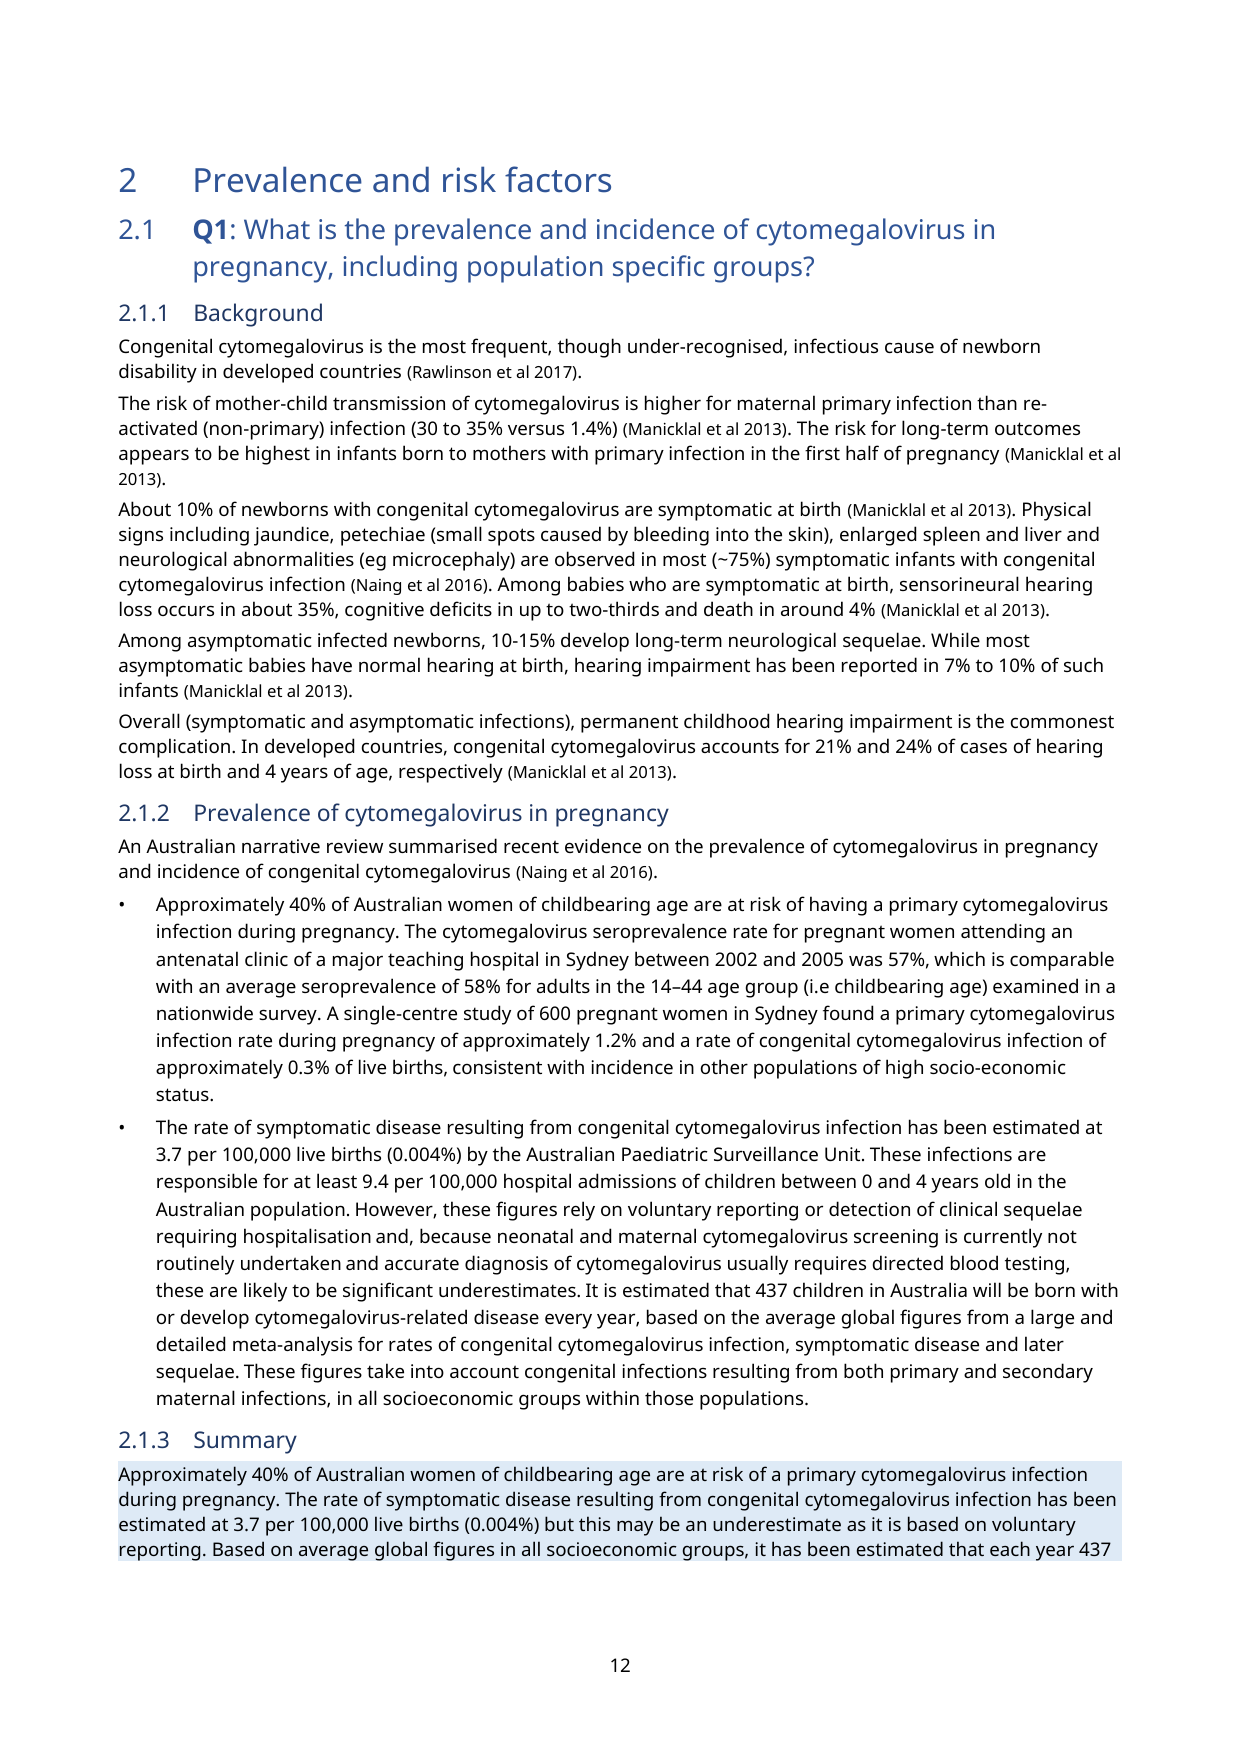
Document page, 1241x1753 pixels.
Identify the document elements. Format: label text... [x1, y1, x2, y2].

text Overall (symptomatic and asymptomatic infections), permanent childhood hearing impairment is the commonest complication. In developed countries, congenital cytomegalovirus accounts for 21% and 24% of cases of hearing loss at birth and 4 years of age, respectively (Manicklal et al 2013). [118, 709, 1122, 784]
text The risk of mother-child transmission of cytomegalovirus is higher for maternal primary infection than re-activated (non-primary) infection (30 to 35% versus 1.4%) (Manicklal et al 2013). The risk for long-term outcomes appears to be highest in infants born to mothers with primary infection in the first half of pregnancy (Manicklal et al 2013). [118, 390, 1122, 490]
text An Australian narrative review summarised recent evidence on the prevalence of cytomegalovirus in pregnancy and incidence of congenital cytomegalovirus (Naing et al 2016). [118, 834, 1122, 884]
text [118, 1461, 1122, 1561]
subtitle Q1: What is the prevalence and incidence of cytomegalovirus in pregnancy, including population specific groups? [118, 210, 1122, 284]
text The rate of symptomatic disease resulting from congenital cytomegalovirus infection has been estimated at 3.7 per 100,000 live births (0.004%) by the Australian Paediatric Surveillance Unit. These infections are responsible for at least 9.4 per 100,000 hospital admissions of children between 0 and 4 years old in the Australian population. However, these figures rely on voluntary reporting or detection of clinical sequelae requiring hospitalisation and, because neonatal and maternal cytomegalovirus screening is currently not routinely undertaken and accurate diagnosis of cytomegalovirus usually requires directed blood testing, these are likely to be significant underestimates. It is estimated that 437 children in Australia will be born with or develop cytomegalovirus-related disease every year, based on the average global figures from a large and detailed meta-analysis for rates of congenital cytomegalovirus infection, symptomatic disease and later sequelae. These figures take into account congenital infections resulting from both primary and secondary maternal infections, in all socioeconomic groups within those populations. [118, 1113, 1122, 1411]
text Among asymptomatic infected newborns, 10-15% develop long-term neurological sequelae. While most asymptomatic babies have normal hearing at birth, hearing impairment has been reported in 7% to 10% of such infants (Manicklal et al 2013). [118, 628, 1122, 703]
subtitle Prevalence and risk factors [118, 173, 1122, 198]
subtitle Background [118, 296, 1122, 328]
text Approximately 40% of Australian women of childbearing age are at risk of having a primary cytomegalovirus infection during pregnancy. The cytomegalovirus seroprevalence rate for pregnant women attending an antenatal clinic of a major teaching hospital in Sydney between 2002 and 2005 was 57%, which is comparable with an average seroprevalence of 58% for adults in the 14–44 age group (i.e childbearing age) examined in a nationwide survey. A single-centre study of 600 pregnant women in Sydney found a primary cytomegalovirus infection rate during pregnancy of approximately 1.2% and a rate of congenital cytomegalovirus infection of approximately 0.3% of live births, consistent with incidence in other populations of high socio-economic status. [118, 890, 1122, 1107]
text Congenital cytomegalovirus is the most frequent, though under-recognised, infectious cause of newborn disability in developed countries (Rawlinson et al 2017). [118, 334, 1122, 384]
subtitle Prevalence of cytomegalovirus in pregnancy [118, 796, 1122, 828]
subtitle Summary [118, 1423, 1122, 1455]
text About 10% of newborns with congenital cytomegalovirus are symptomatic at birth (Manicklal et al 2013). Physical signs including jaundice, petechiae (small spots caused by bleeding into the skin), enlarged spleen and liver and neurological abnormalities (eg microcephaly) are observed in most (~75%) symptomatic infants with congenital cytomegalovirus infection (Naing et al 2016). Among babies who are symptomatic at birth, sensorineural hearing loss occurs in about 35%, cognitive deficits in up to two-thirds and death in around 4% (Manicklal et al 2013). [118, 496, 1122, 621]
